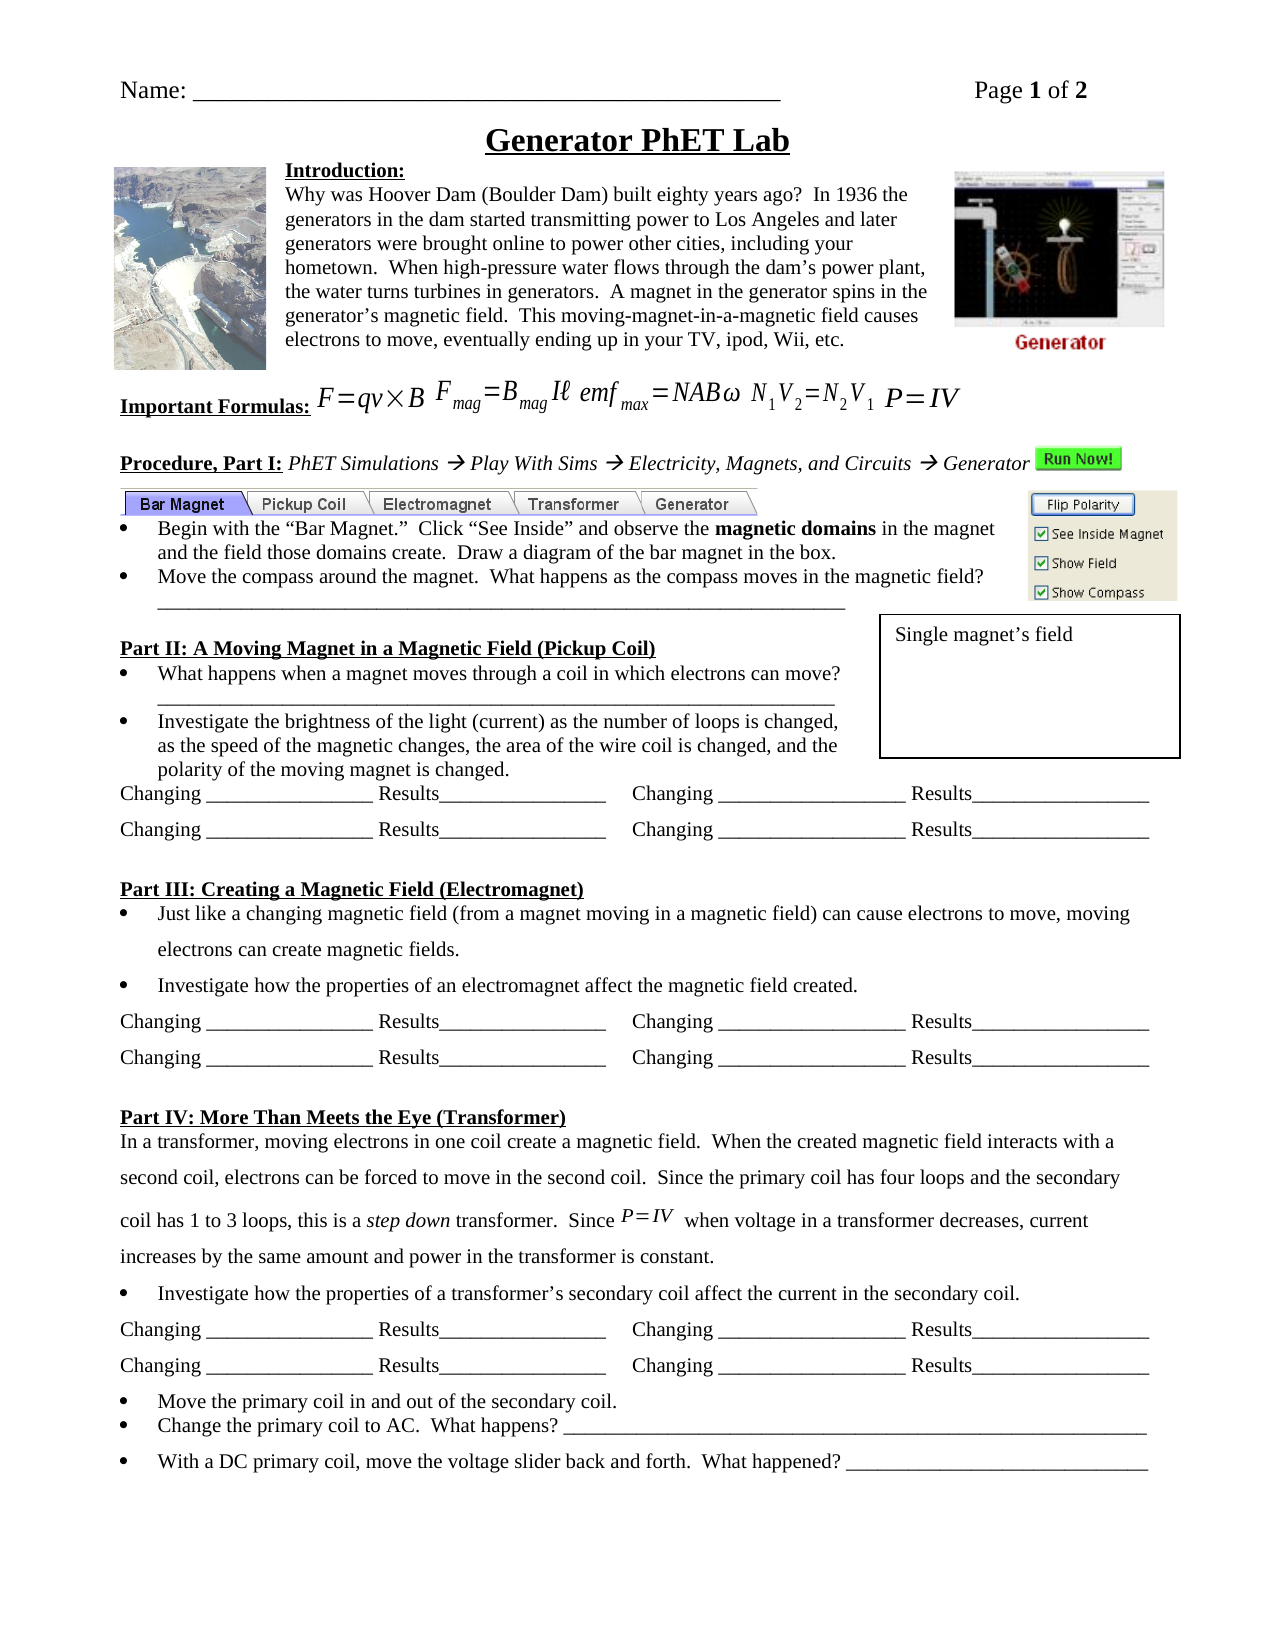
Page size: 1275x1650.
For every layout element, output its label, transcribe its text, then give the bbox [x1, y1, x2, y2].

list Just like a changing magnetic field (from a magnet moving in a magnetic field) can cause electrons to move, moving electrons can create magnetic fields. [120, 901, 1155, 961]
list Investigate the brightness of the light (current) as the number of loops is changed, as the speed of the magnetic changes, the area of the wire coil is changed, and the polarity of the moving magnet is changed. [120, 708, 1155, 781]
text Part III: Creating a Magnetic Field (Electromagnet) [120, 877, 1155, 901]
text Procedure, Part I: PhET Simulations Play With Sims Electricity, Magnets, and Circuits Generator [120, 443, 1155, 475]
text Changing ________________ Results________________ Changing __________________ Results_________________ [120, 1009, 1155, 1033]
list Move the compass around the magnet. What happens as the compass moves in the magnetic field? __________________________________________________________________ [120, 564, 1155, 612]
list Begin with the “Bar Magnet.” Click “See Inside” and observe the magnetic domains in the magnet and the field those domains create. Draw a diagram of the bar magnet in the box. [120, 516, 1027, 564]
list Investigate how the properties of a transformer’s secondary coil affect the current in the secondary coil. [120, 1281, 1155, 1304]
text Generator PhET Lab [120, 120, 1155, 158]
text Part IV: More Than Meets the Eye (Transformer) [120, 1105, 1155, 1129]
list Investigate how the properties of an electromagnet affect the magnetic field created. [120, 973, 1155, 997]
text Changing ________________ Results________________ Changing __________________ Results_________________ [120, 781, 1155, 805]
text Important Formulas: [120, 375, 1155, 418]
text Changing ________________ Results________________ Changing __________________ Results_________________ [120, 1045, 1155, 1069]
text Changing ________________ Results________________ Changing __________________ Results_________________ [120, 1353, 1155, 1377]
text Changing ________________ Results________________ Changing __________________ Results_________________ [120, 1317, 1155, 1341]
text Why was Hoover Dam (Boulder Dam) built eighty years ago? In 1936 the generators in the dam started transmitting power to and later generators were brought online to power other cities, including your hometown. When high-pressure water flows through the dam’s power plant, the water turns turbines in generators. A magnet in the generator spins in the generator’s magnetic field. This moving-magnet-in-a-magnetic field causes electrons to move, eventually ending up in your TV, ipod, Wii, etc. [267, 182, 950, 351]
text Introduction: [120, 158, 1155, 182]
list Move the primary coil in and out of the secondary coil. [120, 1389, 1155, 1413]
list What happens when a magnet moves through a coil in which electrons can move? _________________________________________________________________ [120, 660, 1155, 708]
text Part II: A Moving Magnet in a Magnetic Field (Pickup Coil) [120, 636, 1155, 660]
list Change the primary coil to AC. What happens? ________________________________________________________ [120, 1413, 1155, 1437]
text In a transformer, moving electrons in one coil create a magnetic field. When the created magnetic field interacts with a second coil, electrons can be forced to move in the second coil. Since the primary coil has four loops and the secondary coil has 1 to 3 loops, this is a step down transformer. Since when voltage in a transformer decreases, current increases by the same amount and power in the transformer is constant. [120, 1129, 1155, 1268]
list With a DC primary coil, move the voltage slider back and forth. What happened? _____________________________ [120, 1449, 1155, 1473]
text Changing ________________ Results________________ Changing __________________ Results_________________ [120, 817, 1155, 841]
